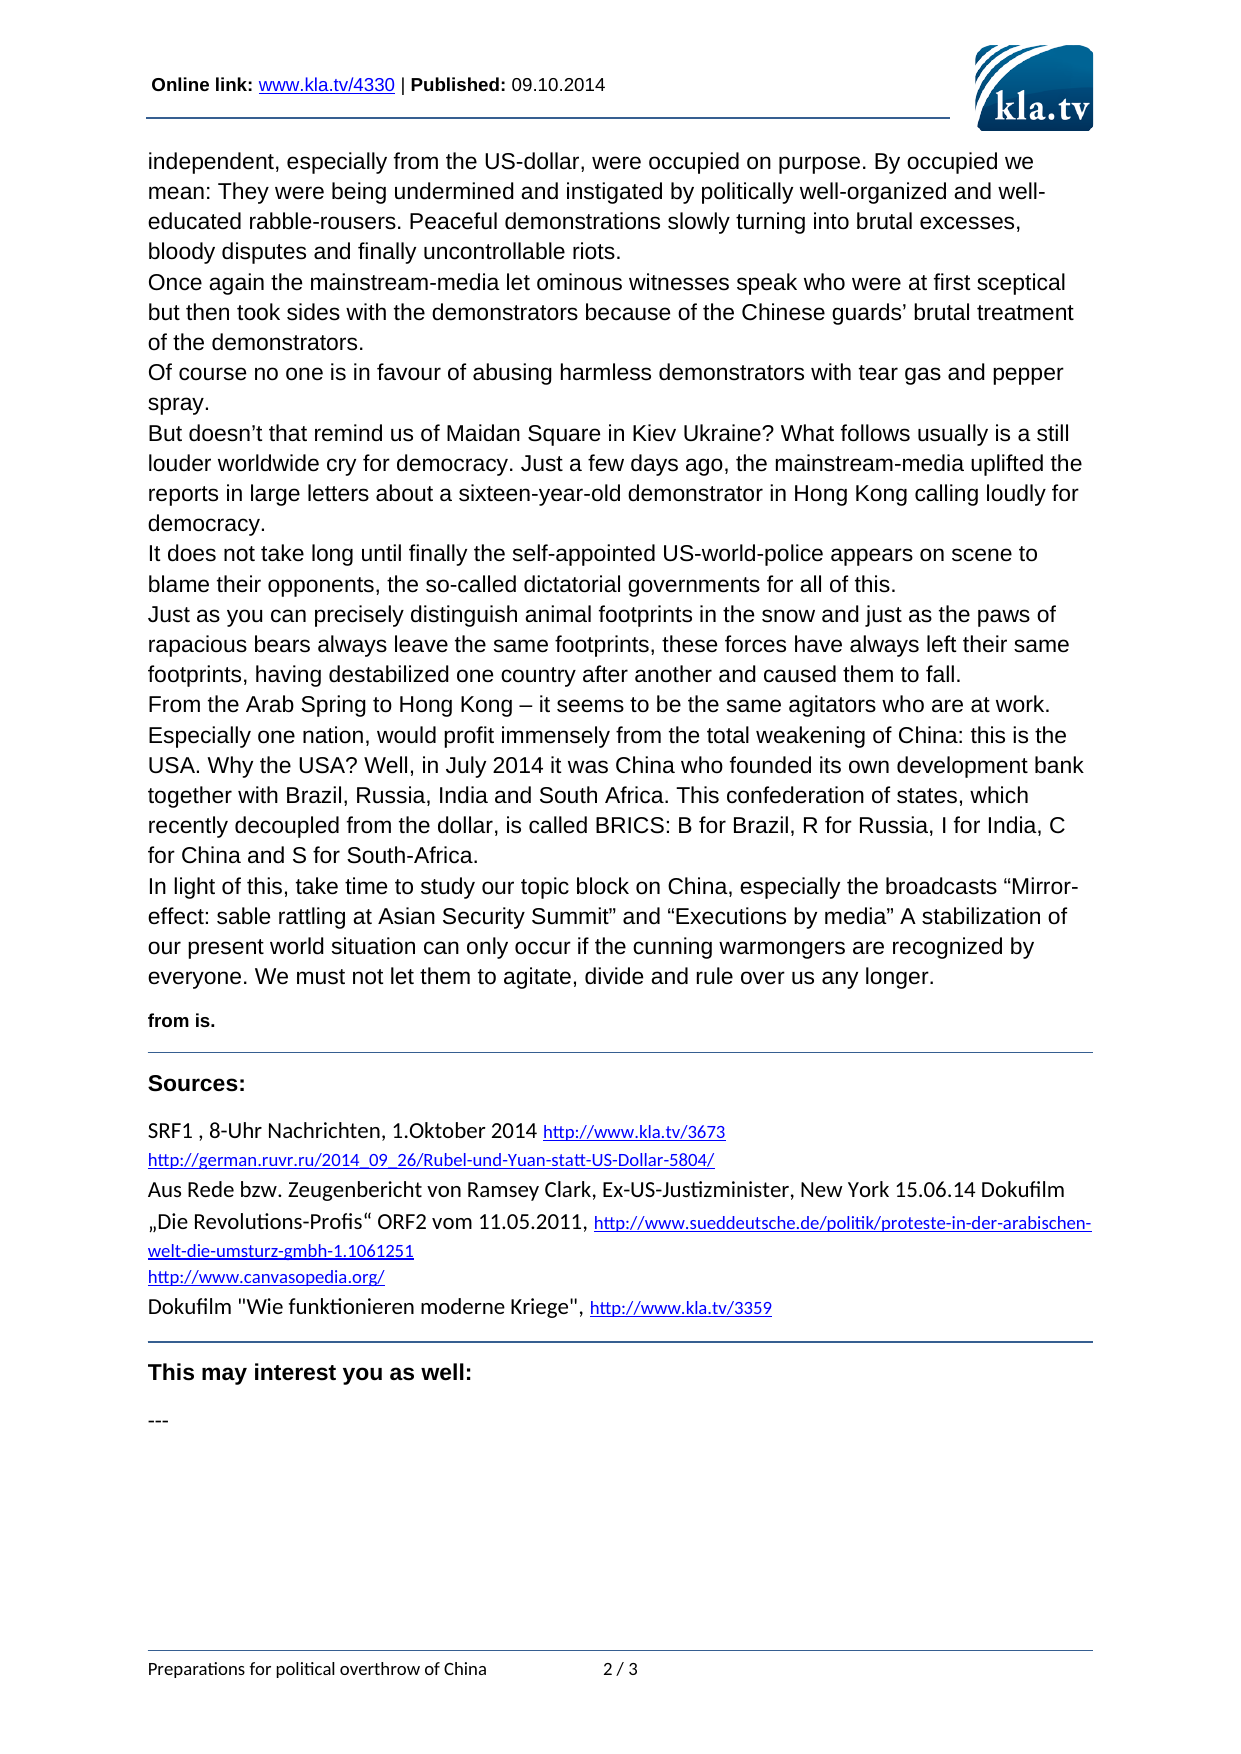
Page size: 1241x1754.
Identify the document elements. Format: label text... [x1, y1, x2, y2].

text This may interest you as well: [148, 1343, 1093, 1386]
text --- [148, 1406, 1093, 1434]
text Sources: [148, 1053, 1093, 1096]
text from is. [148, 1010, 1093, 1032]
text SRF1 , 8-Uhr Nachrichten, 1.Oktober 2014 http://www.kla.tv/3673 http://german.ruvr.ru/2014_09_26/Rubel-und-Yuan-statt-US-Dollar-5804/ Aus Rede bzw. Zeugenbericht von Ramsey Clark, Ex-US-Justizminister, New York 15.06.14 Dokufilm „Die Revolutions-Profis“ ORF2 vom 11.05.2011, http://www.sueddeutsche.de/politik/proteste-in-der-arabischen-welt-die-umsturz-gmbh-1.1061251 http://www.canvasopedia.org/ Dokufilm "Wie funktionieren moderne Kriege", http://www.kla.tv/3359 [148, 1117, 1093, 1320]
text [148, 148, 1093, 989]
